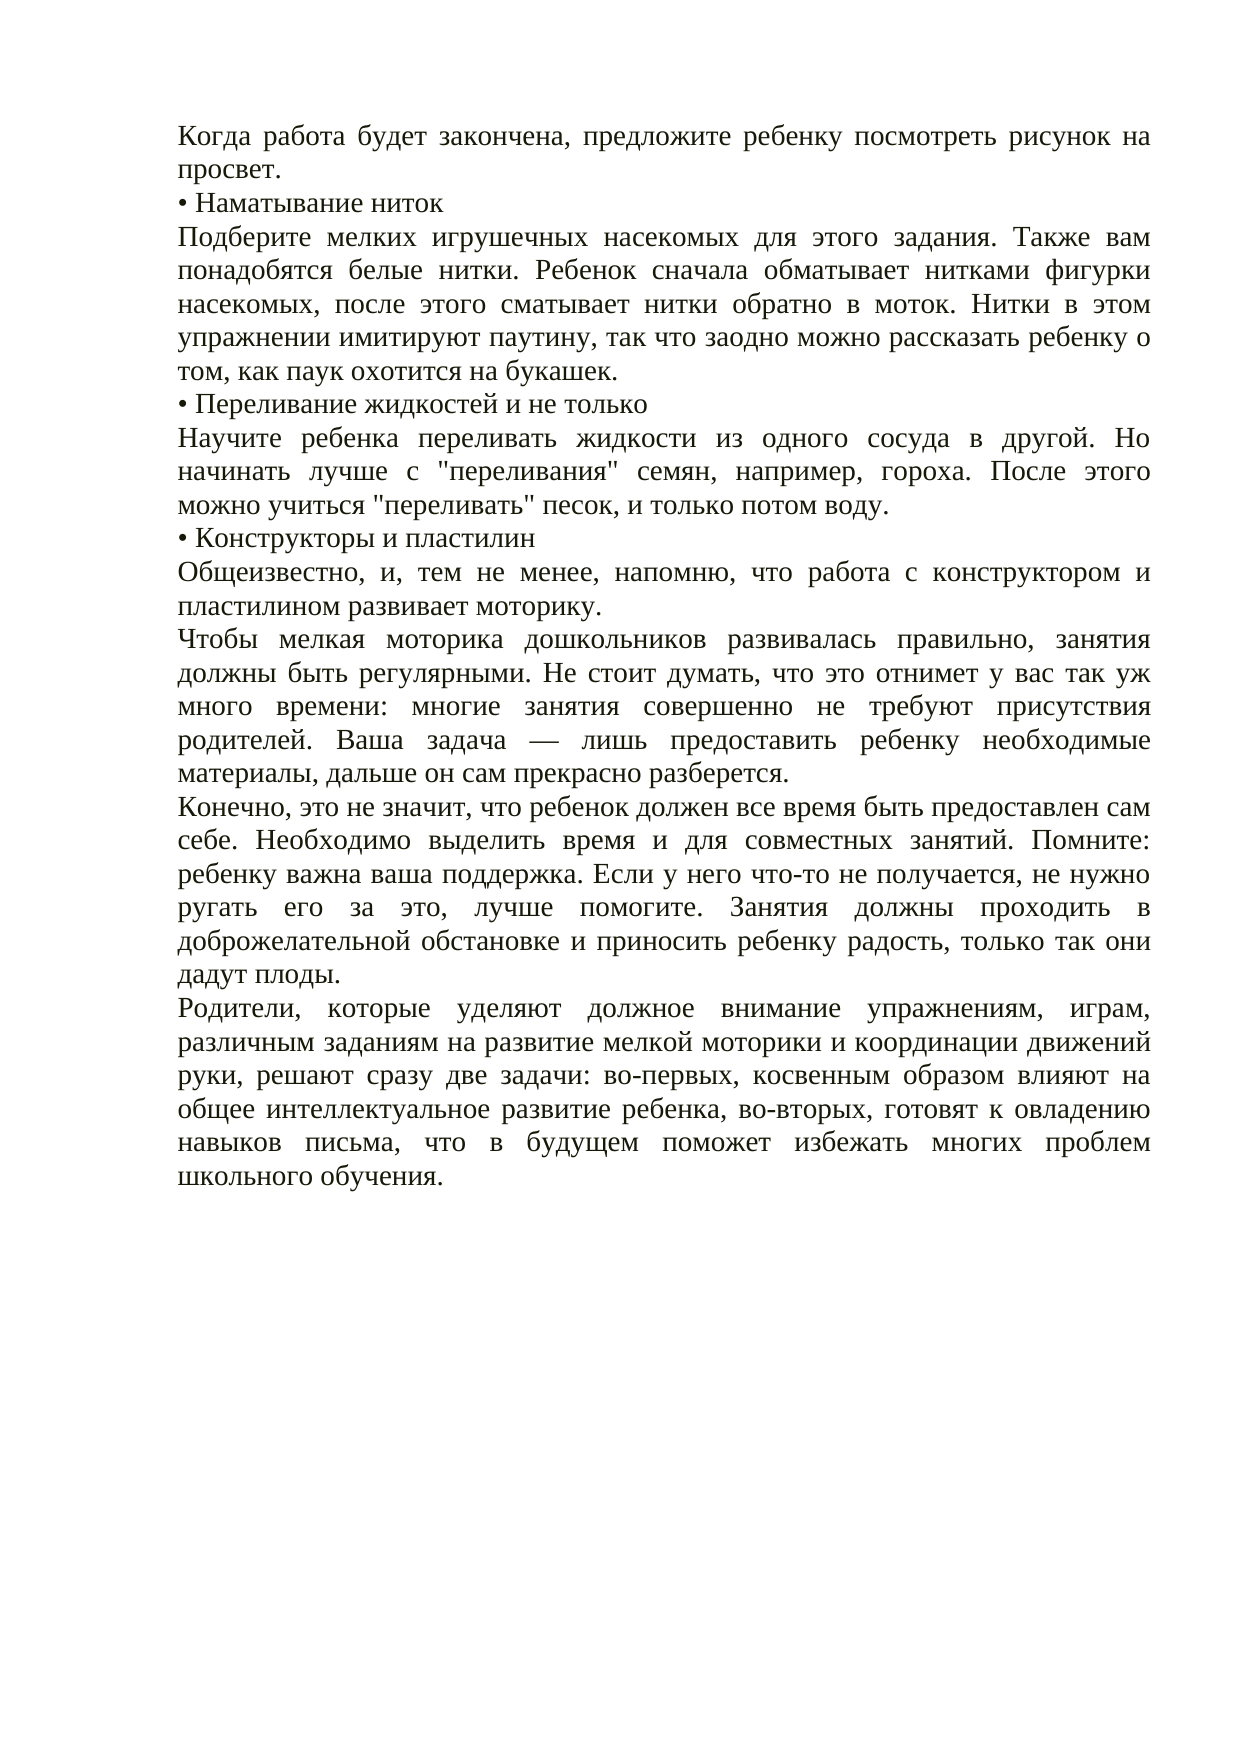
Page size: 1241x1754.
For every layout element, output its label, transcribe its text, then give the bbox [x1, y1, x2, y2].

text Подберите мелких игрушечных насекомых для этого задания. Также вам понадобятся белые нитки. Ребенок сначала обматывает нитками фигурки насекомых, после этого сматывает нитки обратно в моток. Нитки в этом упражнении имитируют паутину, так что заодно можно рассказать ребенку о том, как паук охотится на букашек. [177, 219, 1152, 386]
text • Конструкторы и пластилин [177, 521, 1152, 554]
text Родители, которые уделяют должное внимание упражнениям, играм, различным заданиям на развитие мелкой моторики и координации движений руки, решают сразу две задачи: во-первых, косвенным образом влияют на общее интеллектуальное развитие ребенка, во-вторых, готовят к овладению навыков письма, что в будущем поможет избежать многих проблем школьного обучения. [177, 990, 1152, 1191]
text • Переливание жидкостей и не только [177, 386, 1152, 420]
text • Наматывание ниток [177, 185, 1152, 219]
text Конечно, это не значит, что ребенок должен все время быть предоставлен сам себе. Необходимо выделить время и для совместных занятий. Помните: ребенку важна ваша поддержка. Если у него что-то не получается, не нужно ругать его за это, лучше помогите. Занятия должны проходить в доброжелательной обстановке и приносить ребенку радость, только так они дадут плоды. [177, 789, 1152, 990]
text Научите ребенка переливать жидкости из одного сосуда в другой. Но начинать лучше с "переливания" семян, например, гороха. После этого можно учиться "переливать" песок, и только потом воду. [177, 420, 1152, 521]
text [177, 118, 1152, 185]
text Чтобы мелкая моторика дошкольников развивалась правильно, занятия должны быть регулярными. Не стоит думать, что это отнимет у вас так уж много времени: многие занятия совершенно не требуют присутствия родителей. Ваша задача — лишь предоставить ребенку необходимые материалы, дальше он сам прекрасно разберется. [177, 621, 1152, 789]
text Общеизвестно, и, тем не менее, напомню, что работа с конструктором и пластилином развивает моторику. [177, 554, 1152, 621]
